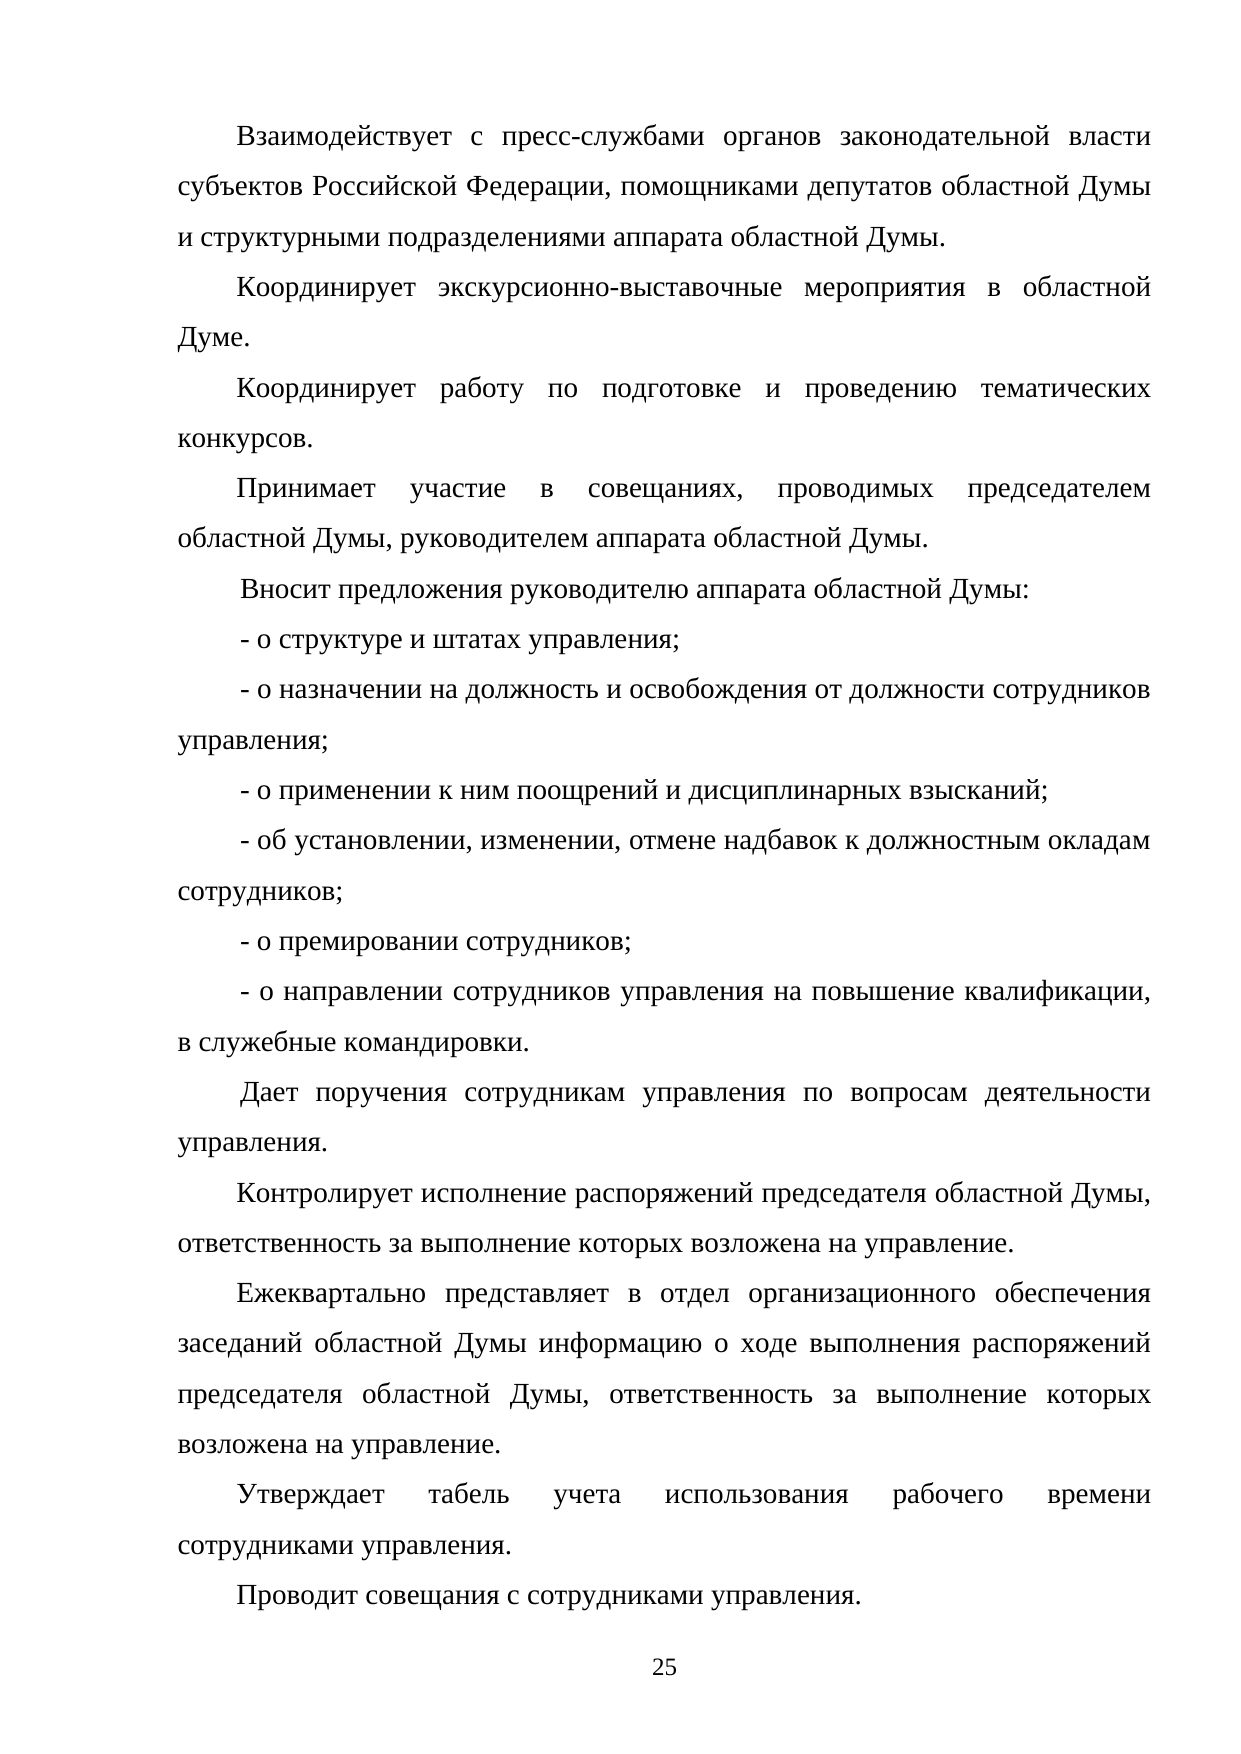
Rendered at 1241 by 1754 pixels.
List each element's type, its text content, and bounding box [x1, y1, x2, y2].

list Координирует экскурсионно-выставочные мероприятия в областной Думе. [177, 269, 1152, 353]
text Дает поручения сотрудникам управления по вопросам деятельности управления. [177, 1074, 1152, 1158]
text Ежеквартально представляет в отдел организационного обеспечения заседаний областной Думы информацию о ходе выполнения распоряжений председателя областной Думы, ответственность за выполнение которых возложена на управление. [177, 1275, 1152, 1460]
text - об установлении, изменении, отмене надбавок к должностным окладам сотрудников; [177, 822, 1152, 906]
text Утверждает табель учета использования рабочего времени сотрудниками управления. [177, 1477, 1152, 1560]
text Проводит совещания с сотрудниками управления. [177, 1577, 1152, 1611]
text Принимает участие в совещаниях, проводимых председателем областной Думы, руководителем аппарата областной Думы. [177, 470, 1152, 554]
text - о структуре и штатах управления; [177, 621, 1152, 655]
list Координирует работу по подготовке и проведению тематических конкурсов. [177, 370, 1152, 453]
text - о премировании сотрудников; [177, 923, 1152, 957]
text Контролирует исполнение распоряжений председателя областной Думы, ответственность за выполнение которых возложена на управление. [177, 1175, 1152, 1258]
text Вносит предложения руководителю аппарата областной Думы: [177, 571, 1152, 604]
text - о назначении на должность и освобождения от должности сотрудников управления; [177, 672, 1152, 755]
text - о направлении сотрудников управления на повышение квалификации, в служебные командировки. [177, 973, 1152, 1057]
list Взаимодействует с пресс-службами органов законодательной власти субъектов Российской Федерации, помощниками депутатов областной Думы и структурными подразделениями аппарата областной Думы. [177, 118, 1152, 252]
text - о применении к ним поощрений и дисциплинарных взысканий; [177, 772, 1152, 806]
